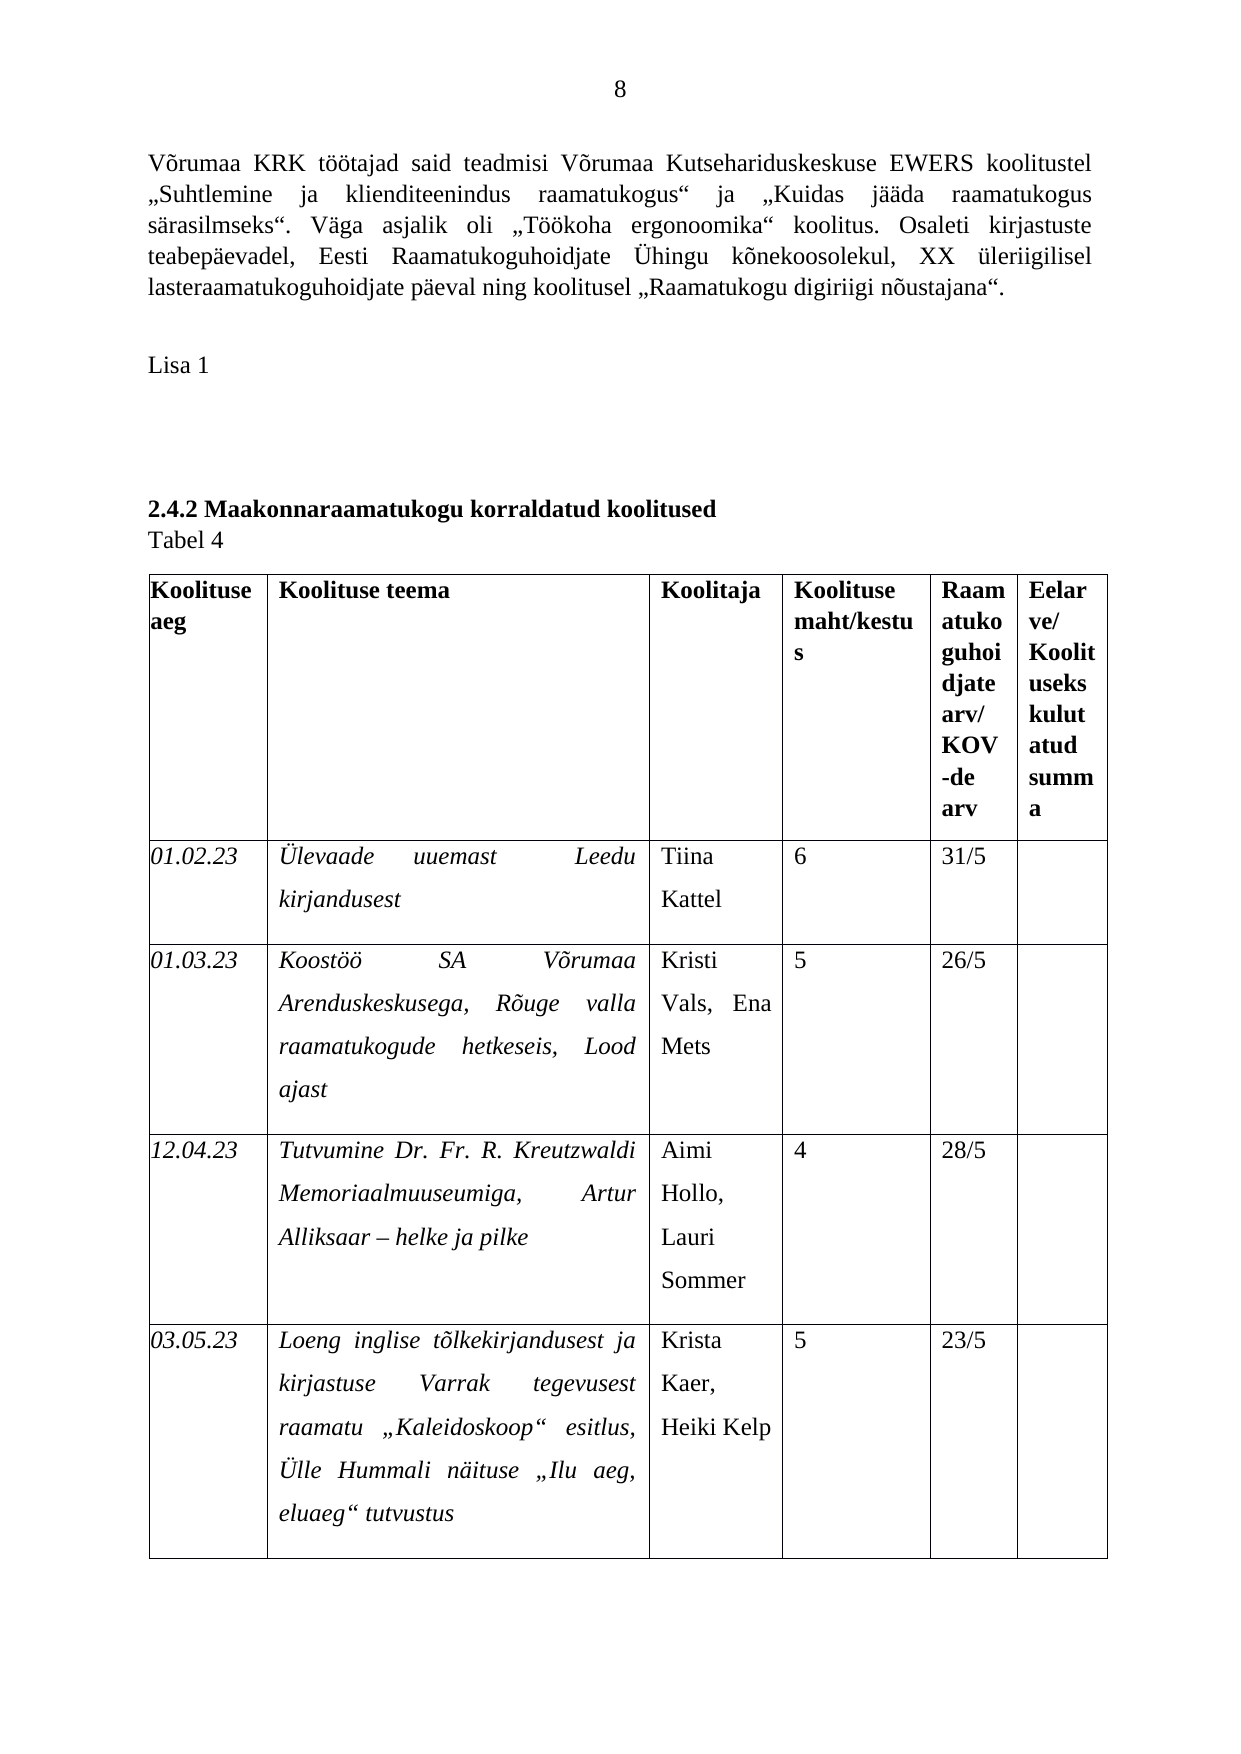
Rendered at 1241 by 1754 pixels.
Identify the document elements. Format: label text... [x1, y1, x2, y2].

table_cell 12.04.23 [150, 1135, 267, 1324]
table_header Koolituse maht/kestus [783, 575, 930, 840]
text Lisa 1 [148, 319, 1093, 379]
table_cell 01.03.23 [150, 945, 267, 1134]
table_cell [1018, 945, 1107, 1134]
table_cell Loeng inglise tõlkekirjandusest ja kirjastuse Varrak tegevusest raamatu „Kaleidoskoop“ esitlus, Ülle Hummali näituse „Ilu aeg, eluaeg“ tutvustus [268, 1325, 649, 1558]
table_cell 6 [783, 841, 930, 944]
table_cell Ülevaade uuemast Leedu kirjandusest [268, 841, 649, 944]
table_cell 31/5 [931, 841, 1017, 944]
table_cell [1018, 1135, 1107, 1324]
table_header Eelarve/Koolituseks kulutatud summa [1018, 575, 1107, 840]
table_cell [1018, 1325, 1107, 1558]
table_cell Aimi Hollo, Lauri Sommer [650, 1135, 782, 1324]
subtitle 2.4.2 Maakonnaraamatukogu korraldatud koolitused [148, 494, 1093, 522]
table_header Koolitaja [650, 575, 782, 840]
table_cell 5 [783, 1325, 930, 1558]
table_cell 01.02.23 [150, 841, 267, 944]
text Võrumaa KRK töötajad said teadmisi Võrumaa Kutsehariduskeskuse EWERS koolitustel „Suhtlemine ja klienditeenindus raamatukogus“ ja „Kuidas jääda raamatukogus särasilmseks“. Väga asjalik oli „Töökoha ergonoomika“ koolitus. Osaleti kirjastuste teabepäevadel, Eesti Raamatukoguhoidjate Ühingu kõnekoosolekul, XX üleriigilisel lasteraamatukoguhoidjate päeval ning koolitusel „Raamatukogu digiriigi nõustajana“. [148, 148, 1093, 301]
table_cell 28/5 [931, 1135, 1017, 1324]
table_cell Koostöö SA Võrumaa Arenduskeskusega, Rõuge valla raamatukogude hetkeseis, Lood ajast [268, 945, 649, 1134]
table_cell Kristi Vals, Ena Mets [650, 945, 782, 1134]
table_header Koolituse teema [268, 575, 649, 840]
table_cell 23/5 [931, 1325, 1017, 1558]
table_cell Tiina Kattel [650, 841, 782, 944]
table_cell Krista Kaer, Heiki Kelp [650, 1325, 782, 1558]
table_header Raamatukoguhoidjate arv/ KOV-de arv [931, 575, 1017, 840]
table_cell 5 [783, 945, 930, 1134]
table_header Koolituse aeg [150, 575, 267, 840]
table_cell 03.05.23 [150, 1325, 267, 1558]
table_cell Tutvumine Dr. Fr. R. Kreutzwaldi Memoriaalmuuseumiga, Artur Alliksaar – helke ja pilke [268, 1135, 649, 1324]
table_cell 4 [783, 1135, 930, 1324]
text Tabel 4 [148, 525, 1093, 553]
table_cell 26/5 [931, 945, 1017, 1134]
table_cell [1018, 841, 1107, 944]
